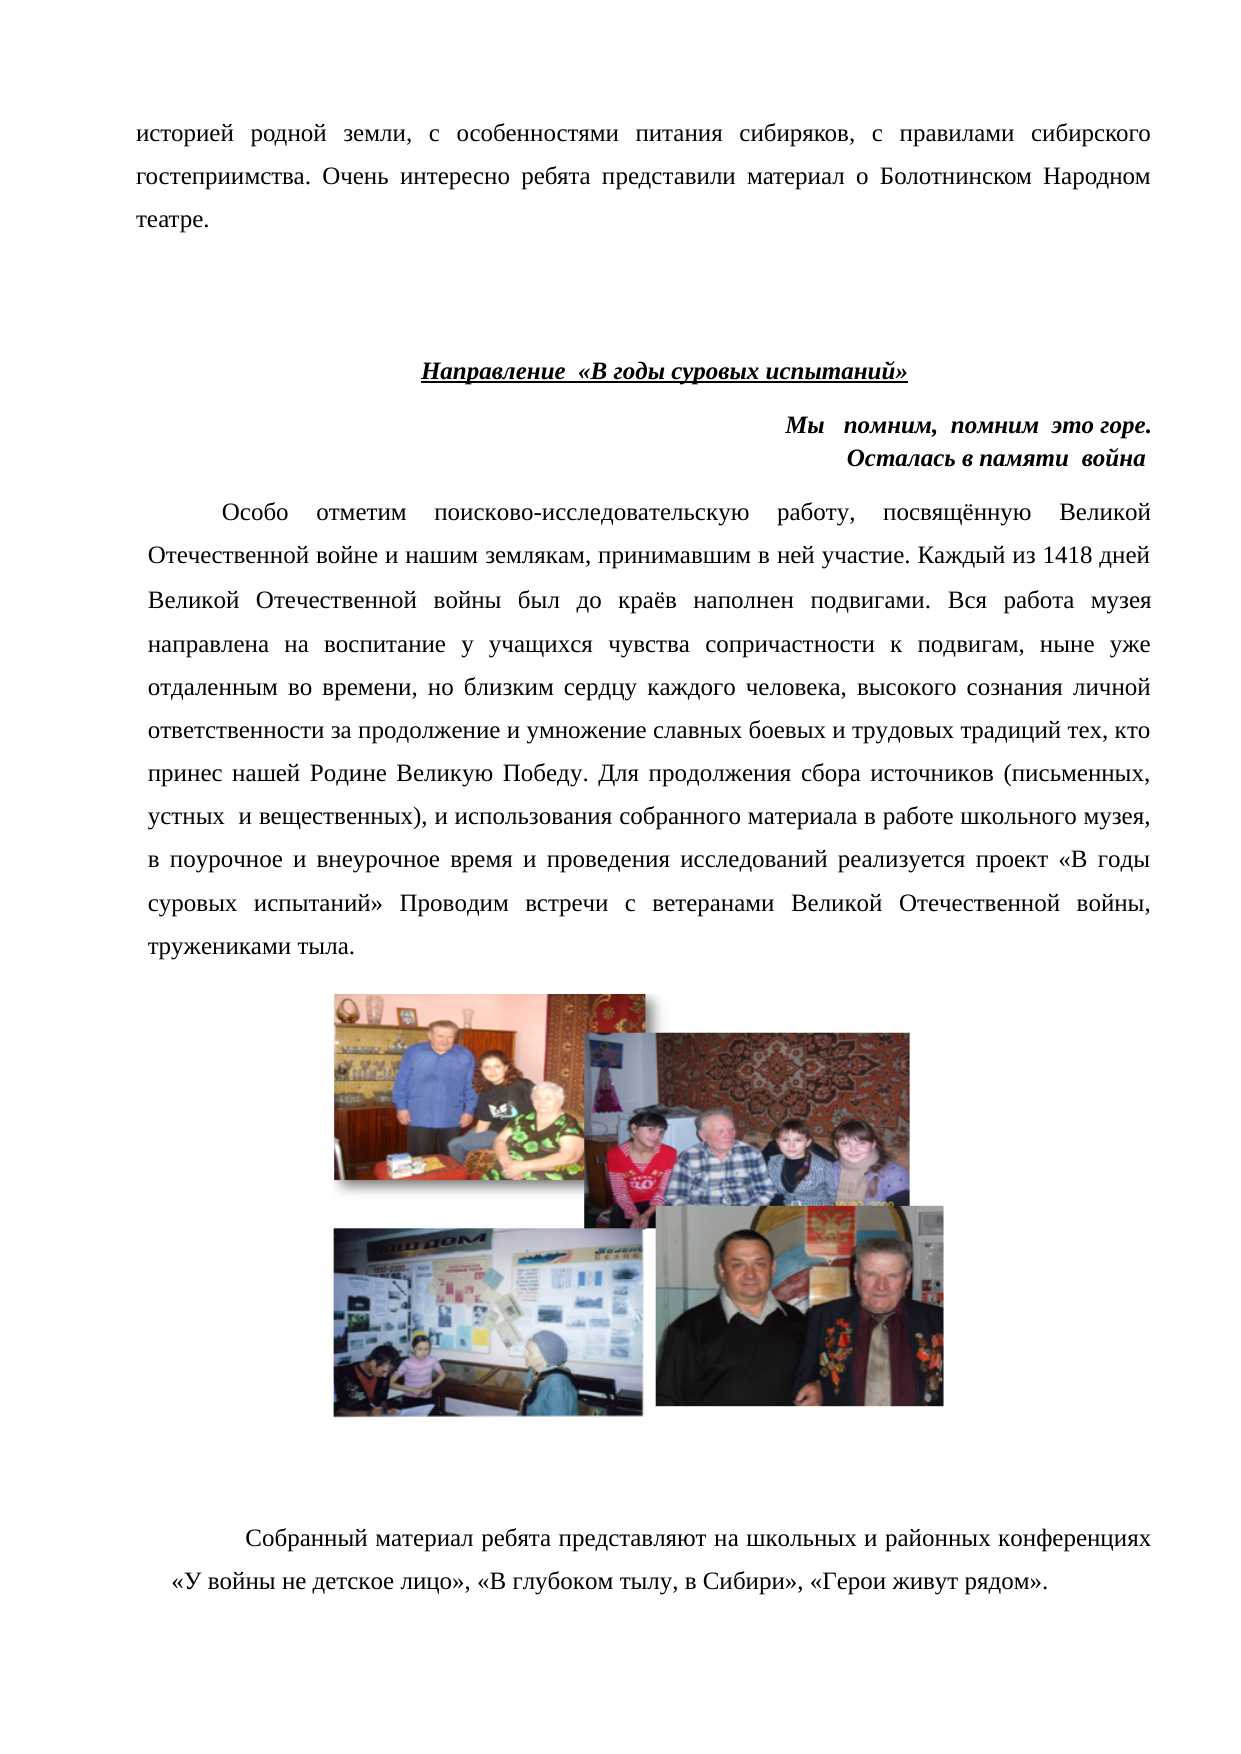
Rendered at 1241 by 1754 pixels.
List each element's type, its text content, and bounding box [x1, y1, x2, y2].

text Особо отметим поисково-исследовательскую работу, посвящённую Великой Отечественной войне и нашим землякам, принимавшим в ней участие. Каждый из 1418 дней Великой Отечественной войны был до краёв наполнен подвигами. Вся работа музея направлена на воспитание у учащихся чувства сопричастности к подвигам, ныне уже отдаленным во времени, но близким сердцу каждого человека, высокого сознания личной ответственности за продолжение и умножение славных боевых и трудовых традиций тех, кто принес нашей Родине Великую Победу. Для продолжения сбора источников (письменных, устных и вещественных), и использования собранного материала в работе школьного музея, в поурочное и внеурочное время и проведения исследований реализуется проект «В годы суровых испытаний» Проводим встречи с ветеранами Великой Отечественной войны, тружениками тыла. [148, 497, 1152, 959]
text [136, 118, 1152, 233]
picture [333, 994, 958, 1418]
text Собранный материал ребята представляют на школьных и районных конференциях «У войны не детское лицо», «В глубоком тылу, в Сибири», «Герои живут рядом». [171, 1523, 1152, 1595]
text Направление «В годы суровых испытаний» [177, 356, 1152, 385]
text Мы помним, помним это горе. Осталась в памяти война [177, 410, 1152, 472]
